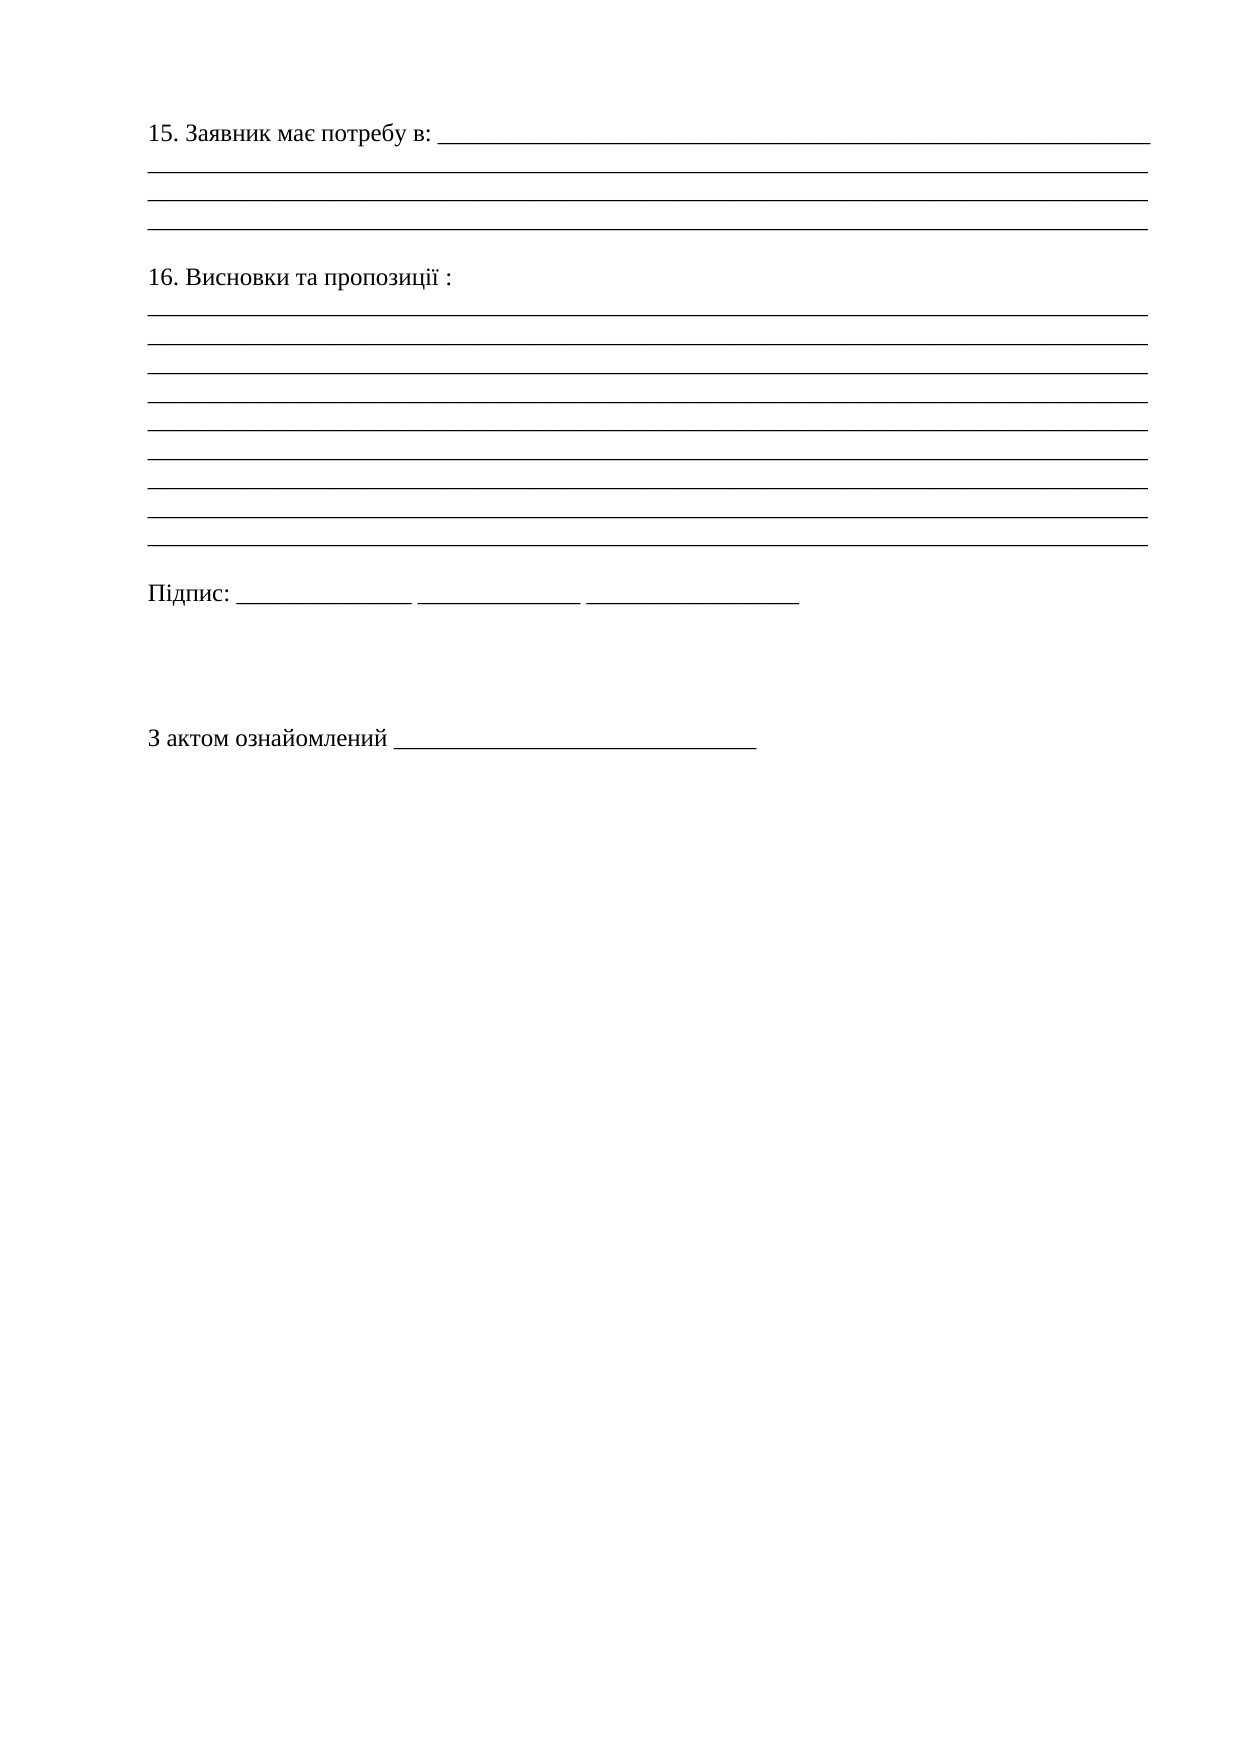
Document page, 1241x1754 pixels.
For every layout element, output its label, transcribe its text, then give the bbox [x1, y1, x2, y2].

text 15. Заявник має потребу в: _________________________________________________________ ________________________________________________________________________________________________________________________________________________________________________________________________________________________________________________ 16. Висновки та пропозиції : ________________________________________________________________________________________________________________________________________________________________________________________________________________________________________________________________________________________________________________________________________________________________________________________________________________________________________________________________________________________________________________________________________________________________________________________________________________________________________________________________________________________________________________________________________________ [148, 118, 1152, 549]
text З актом ознайомлений _____________________________ [148, 723, 1152, 752]
text Підпис: ______________ _____________ _________________ [148, 578, 1152, 607]
